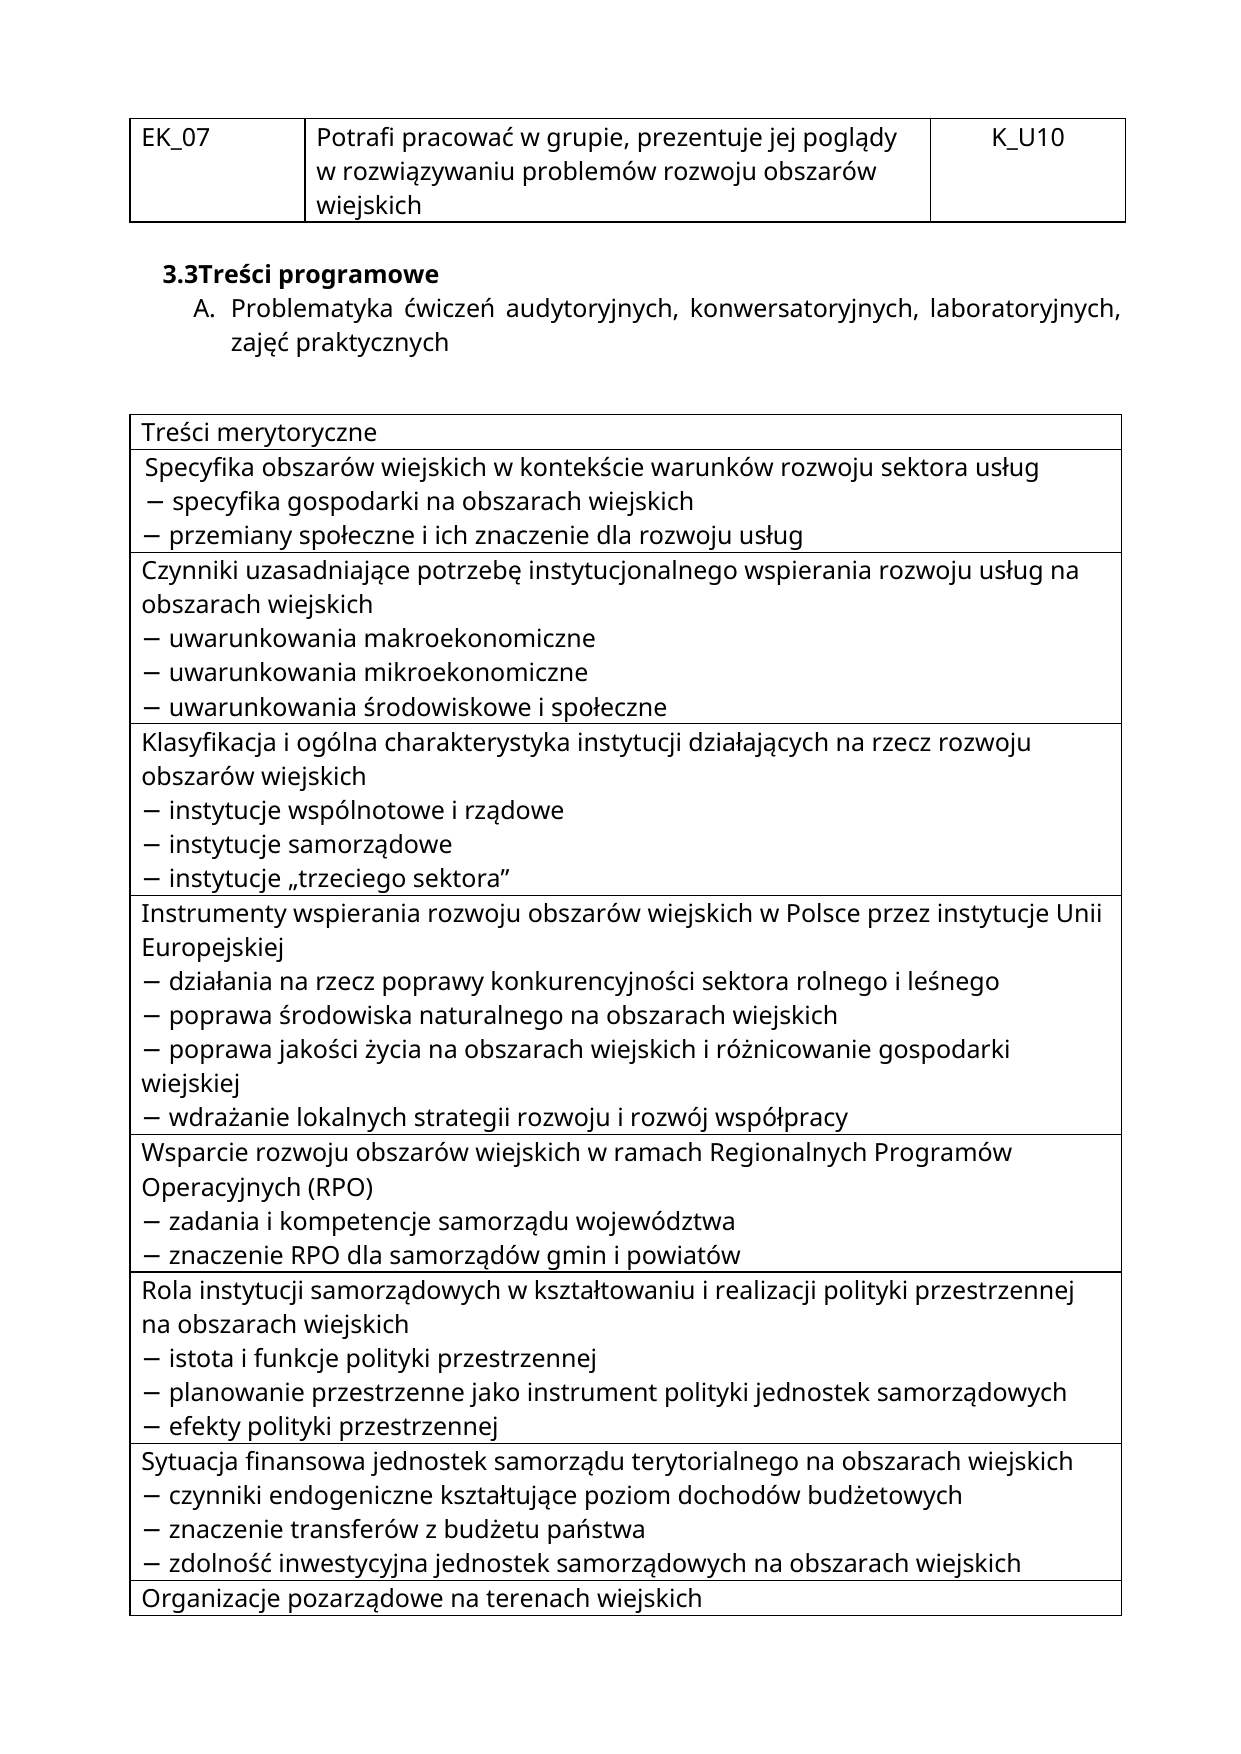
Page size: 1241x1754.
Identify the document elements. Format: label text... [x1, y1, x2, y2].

list 3.3Treści programowe [162, 256, 1122, 291]
table_cell Instrumenty wspierania rozwoju obszarów wiejskich w Polsce przez instytucje Unii Europejskiej − działania na rzecz poprawy konkurencyjności sektora rolnego i leśnego − poprawa środowiska naturalnego na obszarach wiejskich − poprawa jakości życia na obszarach wiejskich i różnicowanie gospodarki wiejskiej − wdrażanie lokalnych strategii rozwoju i rozwój współpracy [131, 896, 1121, 1134]
table_header Treści merytoryczne [131, 415, 1121, 449]
table_cell Czynniki uzasadniające potrzebę instytucjonalnego wspierania rozwoju usług na obszarach wiejskich − uwarunkowania makroekonomiczne − uwarunkowania mikroekonomiczne − uwarunkowania środowiskowe i społeczne [131, 553, 1121, 723]
table_cell K_U10 [931, 119, 1125, 221]
table_cell Sytuacja finansowa jednostek samorządu terytorialnego na obszarach wiejskich − czynniki endogeniczne kształtujące poziom dochodów budżetowych − znaczenie transferów z budżetu państwa − zdolność inwestycyjna jednostek samorządowych na obszarach wiejskich [131, 1444, 1121, 1580]
list Problematyka ćwiczeń audytoryjnych, konwersatoryjnych, laboratoryjnych, zajęć praktycznych [193, 291, 1122, 359]
table_cell Wsparcie rozwoju obszarów wiejskich w ramach Regionalnych Programów Operacyjnych (RPO) − zadania i kompetencje samorządu województwa − znaczenie RPO dla samorządów gmin i powiatów [131, 1135, 1121, 1271]
table_cell Rola instytucji samorządowych w kształtowaniu i realizacji polityki przestrzennej na obszarach wiejskich − istota i funkcje polityki przestrzennej − planowanie przestrzenne jako instrument polityki jednostek samorządowych − efekty polityki przestrzennej [131, 1273, 1121, 1443]
table_cell Klasyfikacja i ogólna charakterystyka instytucji działających na rzecz rozwoju obszarów wiejskich − instytucje wspólnotowe i rządowe − instytucje samorządowe − instytucje „trzeciego sektora” [131, 724, 1121, 894]
table_cell EK_07 [131, 119, 304, 221]
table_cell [131, 1581, 1121, 1615]
table_cell Specyfika obszarów wiejskich w kontekście warunków rozwoju sektora usług − specyfika gospodarki na obszarach wiejskich − przemiany społeczne i ich znaczenie dla rozwoju usług [131, 450, 1121, 552]
table_cell Potrafi pracować w grupie, prezentuje jej poglądy w rozwiązywaniu problemów rozwoju obszarów wiejskich [306, 119, 930, 221]
